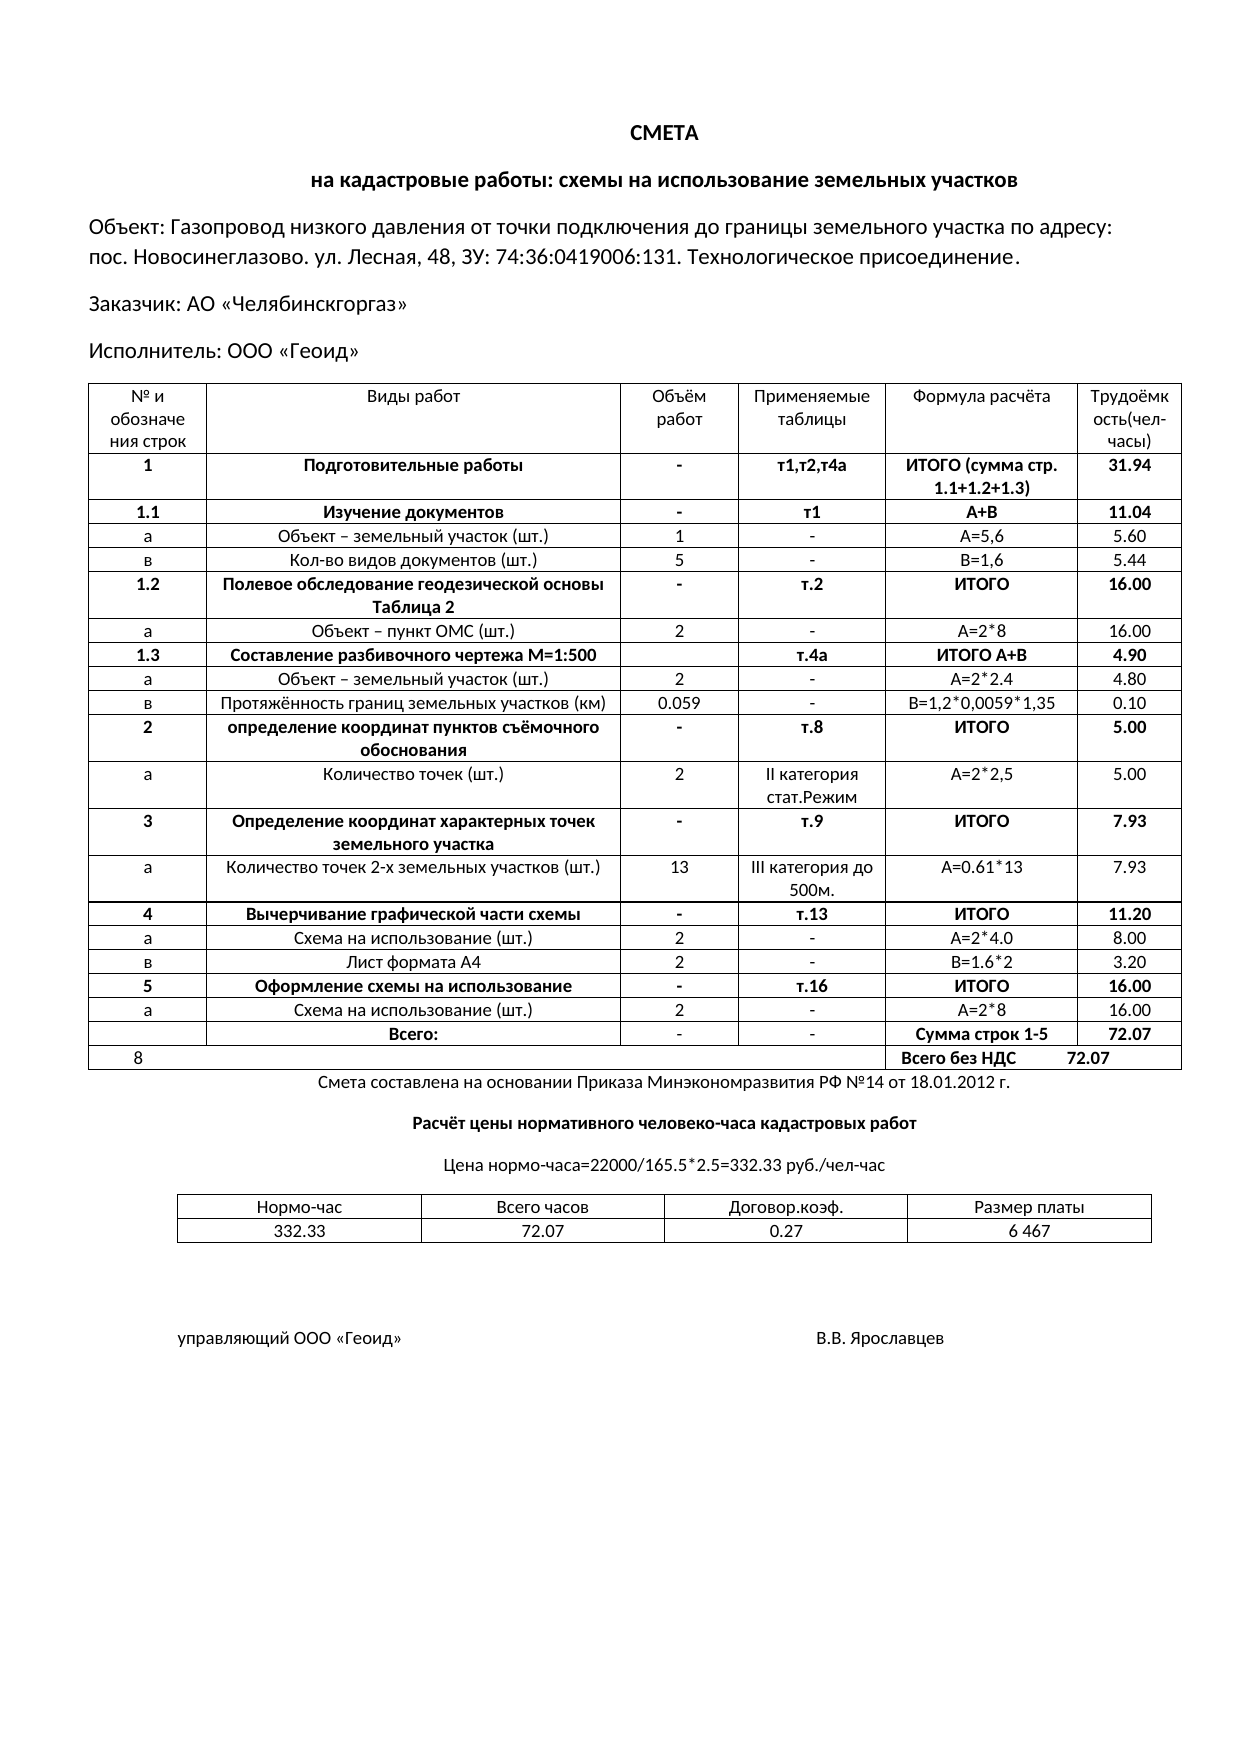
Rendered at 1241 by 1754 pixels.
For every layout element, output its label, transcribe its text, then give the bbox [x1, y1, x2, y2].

table_cell В=1.6*2 [886, 950, 1077, 973]
table_cell А+В [886, 500, 1077, 523]
table_cell Лист формата А4 [207, 950, 620, 973]
table_header № и обозначе ния строк [89, 384, 206, 452]
table_cell 1.3 [89, 643, 206, 666]
table_cell 4.80 [1078, 667, 1181, 690]
table_cell 5.00 [1078, 762, 1181, 808]
table_cell а [89, 926, 206, 949]
table_cell Полевое обследование геодезической основы Таблица 2 [207, 572, 620, 618]
table_cell [621, 643, 738, 666]
table_cell 7.93 [1078, 856, 1181, 901]
table_cell 5.60 [1078, 524, 1181, 547]
table_cell 332.33 [178, 1219, 421, 1242]
table_cell - [621, 500, 738, 523]
table_cell А=2*2,5 [886, 762, 1077, 808]
table_cell - [621, 1022, 738, 1045]
table_cell т.4а [739, 643, 885, 666]
table_header Формула расчёта [886, 384, 1077, 452]
table_cell Количество точек (шт.) [207, 762, 620, 808]
table_cell т1,т2,т4а [739, 454, 885, 499]
table_cell определение координат пунктов съёмочного обоснования [207, 715, 620, 761]
table_cell а [89, 619, 206, 642]
table_cell т1 [739, 500, 885, 523]
table_cell 31.94 [1078, 454, 1181, 499]
table_cell [89, 1022, 206, 1045]
table_cell А=2*8 [886, 998, 1077, 1021]
table_cell а [89, 762, 206, 808]
table_cell - [621, 974, 738, 997]
table_cell в [89, 691, 206, 714]
table_cell 1.1 [89, 500, 206, 523]
table_cell Подготовительные работы [207, 454, 620, 499]
table_cell 2 [621, 762, 738, 808]
table_cell А=2*2.4 [886, 667, 1077, 690]
text управляющий ООО «Геоид» В.В. Ярославцев [177, 1326, 1152, 1349]
table_cell 1 [89, 454, 206, 499]
table_cell 8.00 [1078, 926, 1181, 949]
table_cell 11.20 [1078, 903, 1181, 925]
table_cell - [739, 926, 885, 949]
table_cell ИТОГО [886, 903, 1077, 925]
table_cell 2 [621, 998, 738, 1021]
table_cell т.8 [739, 715, 885, 761]
table_cell - [739, 691, 885, 714]
table_cell - [621, 572, 738, 618]
table_cell 16.00 [1078, 572, 1181, 618]
table_cell ИТОГО А+В [886, 643, 1077, 666]
table_cell а [89, 524, 206, 547]
text на кадастровые работы: схемы на использование земельных участков [177, 165, 1152, 193]
table_cell 2 [621, 950, 738, 973]
table_header Применяемые таблицы [739, 384, 885, 452]
table_cell Оформление схемы на использование [207, 974, 620, 997]
table_cell а [89, 667, 206, 690]
table_header Объём работ [621, 384, 738, 452]
table_cell 5 [89, 974, 206, 997]
table_cell - [739, 667, 885, 690]
text Смета составлена на основании Приказа Минэкономразвития РФ №14 от 18.01.2012 г. [177, 1070, 1152, 1093]
table_cell - [739, 1022, 885, 1045]
table_cell 2 [621, 926, 738, 949]
table_cell ИТОГО (сумма стр. 1.1+1.2+1.3) [886, 454, 1077, 499]
table_cell т.16 [739, 974, 885, 997]
table_cell Всего: [207, 1022, 620, 1045]
table_header Договор.коэф. [665, 1195, 907, 1218]
table_cell В=1,2*0,0059*1,35 [886, 691, 1077, 714]
table_cell 3 [89, 809, 206, 854]
table_cell - [621, 809, 738, 854]
table_header Трудоёмкость(чел-часы) [1078, 384, 1181, 452]
table_cell - [739, 950, 885, 973]
table_cell 16.00 [1078, 998, 1181, 1021]
text Расчёт цены нормативного человеко-часа кадастровых работ [177, 1112, 1152, 1134]
table_cell ИТОГО [886, 974, 1077, 997]
table_cell 1 [621, 524, 738, 547]
text Цена нормо-часа=22000/165.5*2.5=332.33 руб./чел-час [177, 1153, 1152, 1176]
table_cell 4.90 [1078, 643, 1181, 666]
table_cell Всего без НДС 72.07 [886, 1046, 1181, 1069]
table_cell - [621, 903, 738, 925]
table_cell 16.00 [1078, 974, 1181, 997]
table_cell - [739, 619, 885, 642]
table_cell III категория до 500м. [739, 856, 885, 901]
table_cell 0.27 [665, 1219, 907, 1242]
table_cell а [89, 998, 206, 1021]
text Заказчик: АО «Челябинскгоргаз» [88, 289, 1152, 317]
table_cell 6 467 [908, 1219, 1151, 1242]
table_cell А=2*4.0 [886, 926, 1077, 949]
table_cell Изучение документов [207, 500, 620, 523]
table_cell ИТОГО [886, 572, 1077, 618]
table_cell Кол-во видов документов (шт.) [207, 548, 620, 571]
table_cell 16.00 [1078, 619, 1181, 642]
table_cell Схема на использование (шт.) [207, 998, 620, 1021]
table_cell 2 [621, 667, 738, 690]
table_cell т.13 [739, 903, 885, 925]
table_cell Объект – пункт ОМС (шт.) [207, 619, 620, 642]
table_cell Количество точек 2-х земельных участков (шт.) [207, 856, 620, 901]
table_cell Объект – земельный участок (шт.) [207, 667, 620, 690]
table_cell А=5,6 [886, 524, 1077, 547]
table_cell 5 [621, 548, 738, 571]
table_cell 72.07 [1078, 1022, 1181, 1045]
table_cell 72.07 [422, 1219, 664, 1242]
table_cell Объект – земельный участок (шт.) [207, 524, 620, 547]
table_cell В=1,6 [886, 548, 1077, 571]
table_cell 1.2 [89, 572, 206, 618]
table_header Размер платы [908, 1195, 1151, 1218]
table_cell а [89, 856, 206, 901]
table_cell т.2 [739, 572, 885, 618]
table_cell 5.00 [1078, 715, 1181, 761]
table_cell 11.04 [1078, 500, 1181, 523]
table_cell в [89, 950, 206, 973]
table_header Нормо-час [178, 1195, 421, 1218]
table_header Виды работ [207, 384, 620, 452]
table_cell 13 [621, 856, 738, 901]
table_cell ИТОГО [886, 715, 1077, 761]
table_cell в [89, 548, 206, 571]
table_cell 8 [89, 1046, 885, 1069]
table_cell 0.059 [621, 691, 738, 714]
table_cell Определение координат характерных точек земельного участка [207, 809, 620, 854]
table_cell - [621, 715, 738, 761]
text Исполнитель: ООО «Геоид» [88, 336, 1152, 364]
table_cell II категория стат.Режим [739, 762, 885, 808]
table_cell Схема на использование (шт.) [207, 926, 620, 949]
table_cell - [739, 548, 885, 571]
table_cell т.9 [739, 809, 885, 854]
table_cell 5.44 [1078, 548, 1181, 571]
table_cell 0.10 [1078, 691, 1181, 714]
table_cell 3.20 [1078, 950, 1181, 973]
table_cell Составление разбивочного чертежа М=1:500 [207, 643, 620, 666]
table_cell А=0.61*13 [886, 856, 1077, 901]
table_cell - [739, 524, 885, 547]
table_cell - [621, 454, 738, 499]
table_cell А=2*8 [886, 619, 1077, 642]
table_cell - [739, 998, 885, 1021]
table_cell 2 [89, 715, 206, 761]
table_cell Сумма строк 1-5 [886, 1022, 1077, 1045]
table_cell Вычерчивание графической части схемы [207, 903, 620, 925]
table_header Всего часов [422, 1195, 664, 1218]
table_cell 4 [89, 903, 206, 925]
table_cell 2 [621, 619, 738, 642]
table_cell 7.93 [1078, 809, 1181, 854]
text СМЕТА [177, 118, 1152, 146]
table_cell Протяжённость границ земельных участков (км) [207, 691, 620, 714]
text Объект: Газопровод низкого давления от точки подключения до границы земельного участка по адресу: пос. Новосинеглазово. ул. Лесная, 48, ЗУ: 74:36:0419006:131. Технологическое присоединение. [88, 212, 1152, 270]
table_cell ИТОГО [886, 809, 1077, 854]
